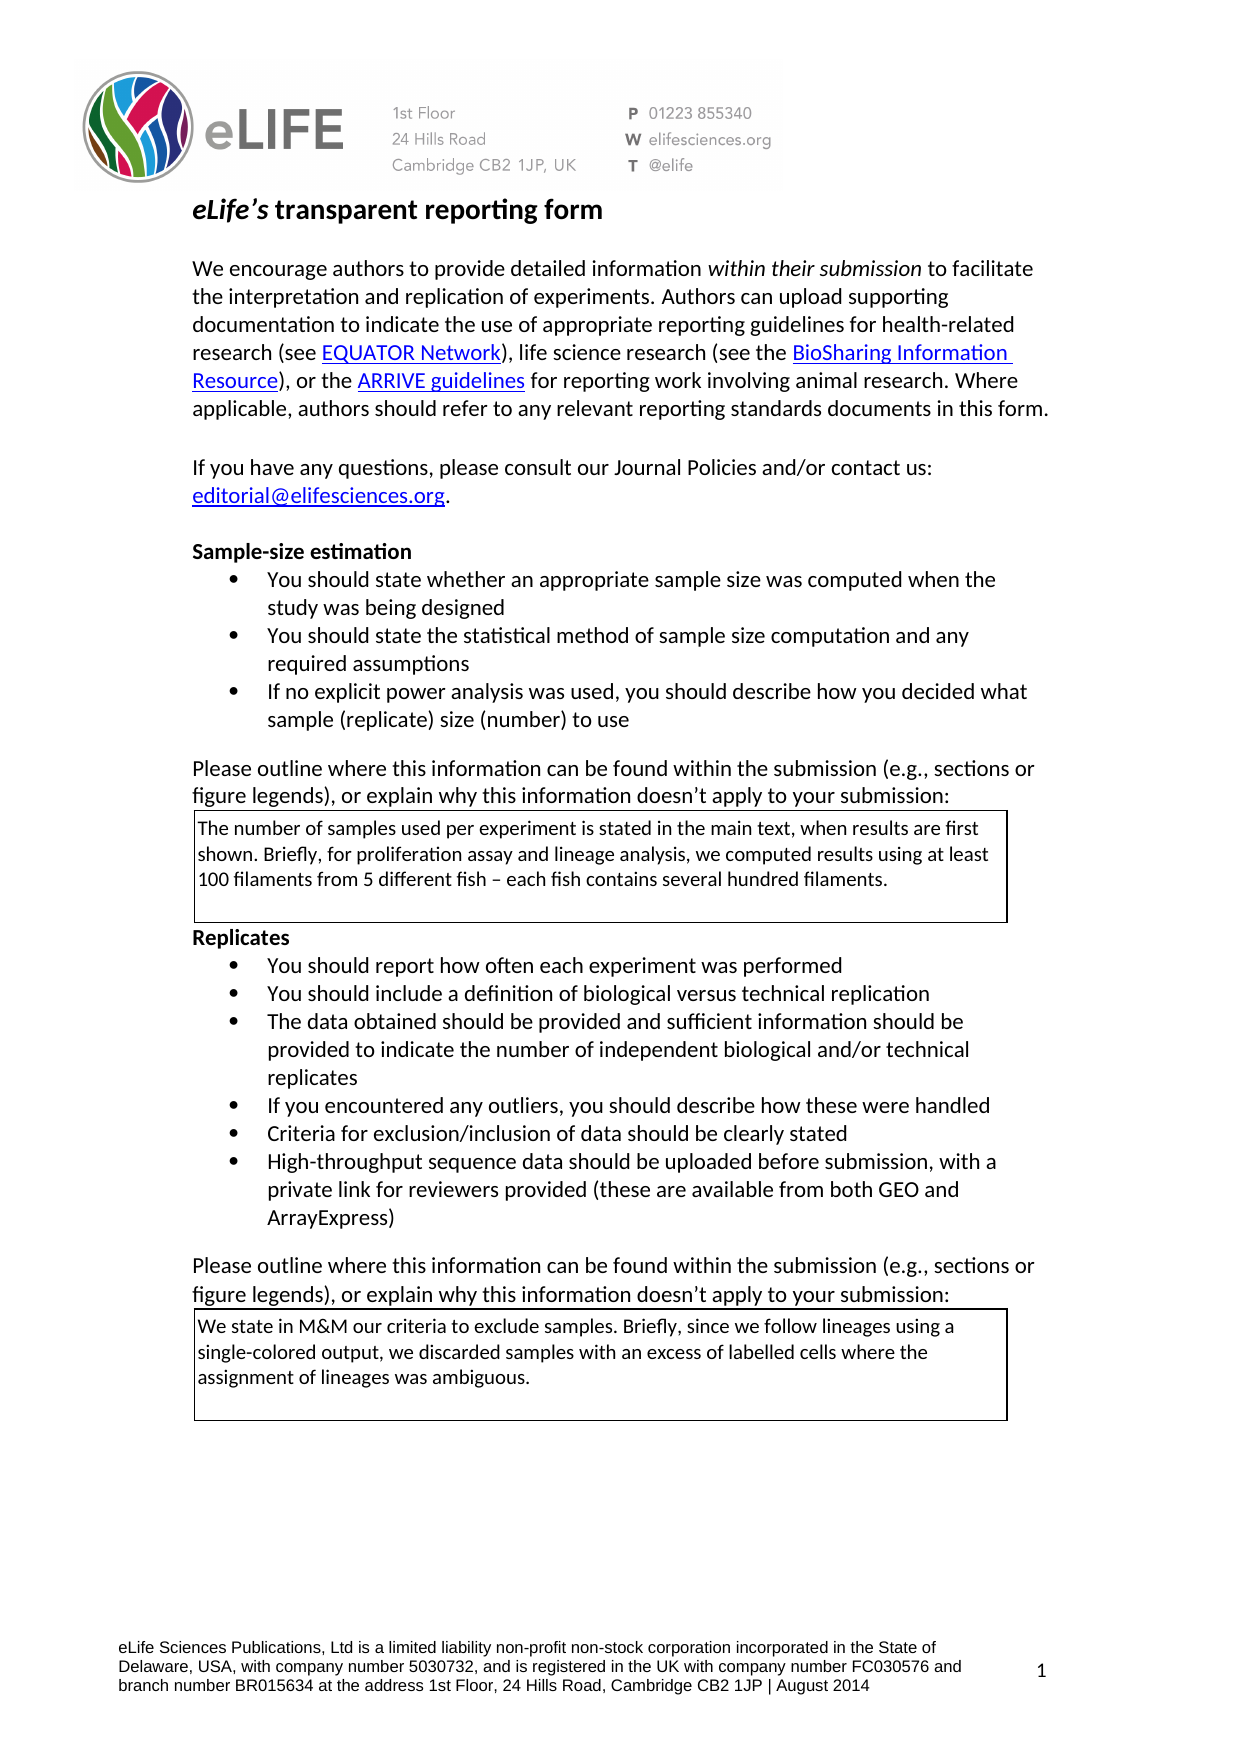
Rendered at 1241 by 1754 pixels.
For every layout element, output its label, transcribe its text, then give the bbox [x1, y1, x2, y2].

list You should include a definition of biological versus technical replication [229, 979, 1053, 1007]
list Criteria for exclusion/inclusion of data should be clearly stated [229, 1119, 1053, 1147]
text Replicates [192, 838, 1053, 951]
text We encourage authors to provide detailed information within their submission to facilitate the interpretation and replication of experiments. Authors can upload supporting documentation to indicate the use of appropriate reporting guidelines for health-related research (see EQUATOR Network), life science research (see the BioSharing Information Resource), or the ARRIVE guidelines for reporting work involving animal research. Where applicable, authors should refer to any relevant reporting standards documents in this form. [192, 254, 1053, 423]
text We state in M&M our criteria to exclude samples. Briefly, since we follow lineages using a single-colored output, we discarded samples with an excess of labelled cells where the assignment of lineages was ambiguous. [195, 1311, 1006, 1392]
list If you encountered any outliers, you should describe how these were handled [229, 1091, 1053, 1119]
list If no explicit power analysis was used, you should describe how you decided what sample (replicate) size (number) to use [229, 677, 1053, 733]
text The number of samples used per experiment is stated in the main text, when results are first shown. Briefly, for proliferation assay and lineage analysis, we computed results using at least 100 filaments from 5 different fish – each fish contains several hundred filaments. [195, 813, 1006, 894]
list You should report how often each experiment was performed [229, 951, 1053, 979]
list You should state whether an appropriate sample size was computed when the study was being designed [229, 565, 1053, 621]
list High-throughput sequence data should be uploaded before submission, with a private link for reviewers provided (these are available from both GEO and ArrayExpress) [229, 1147, 1053, 1231]
text Sample-size estimation [192, 537, 1053, 565]
text If you have any questions, please consult our Journal Policies and/or contact us: editorial@elifesciences.org. [192, 453, 1053, 509]
list The data obtained should be provided and sufficient information should be provided to indicate the number of independent biological and/or technical replicates [229, 1007, 1053, 1091]
picture [73, 59, 784, 191]
text eLife’s transparent reporting form [192, 191, 1053, 226]
list You should state the statistical method of sample size computation and any required assumptions [229, 621, 1053, 677]
